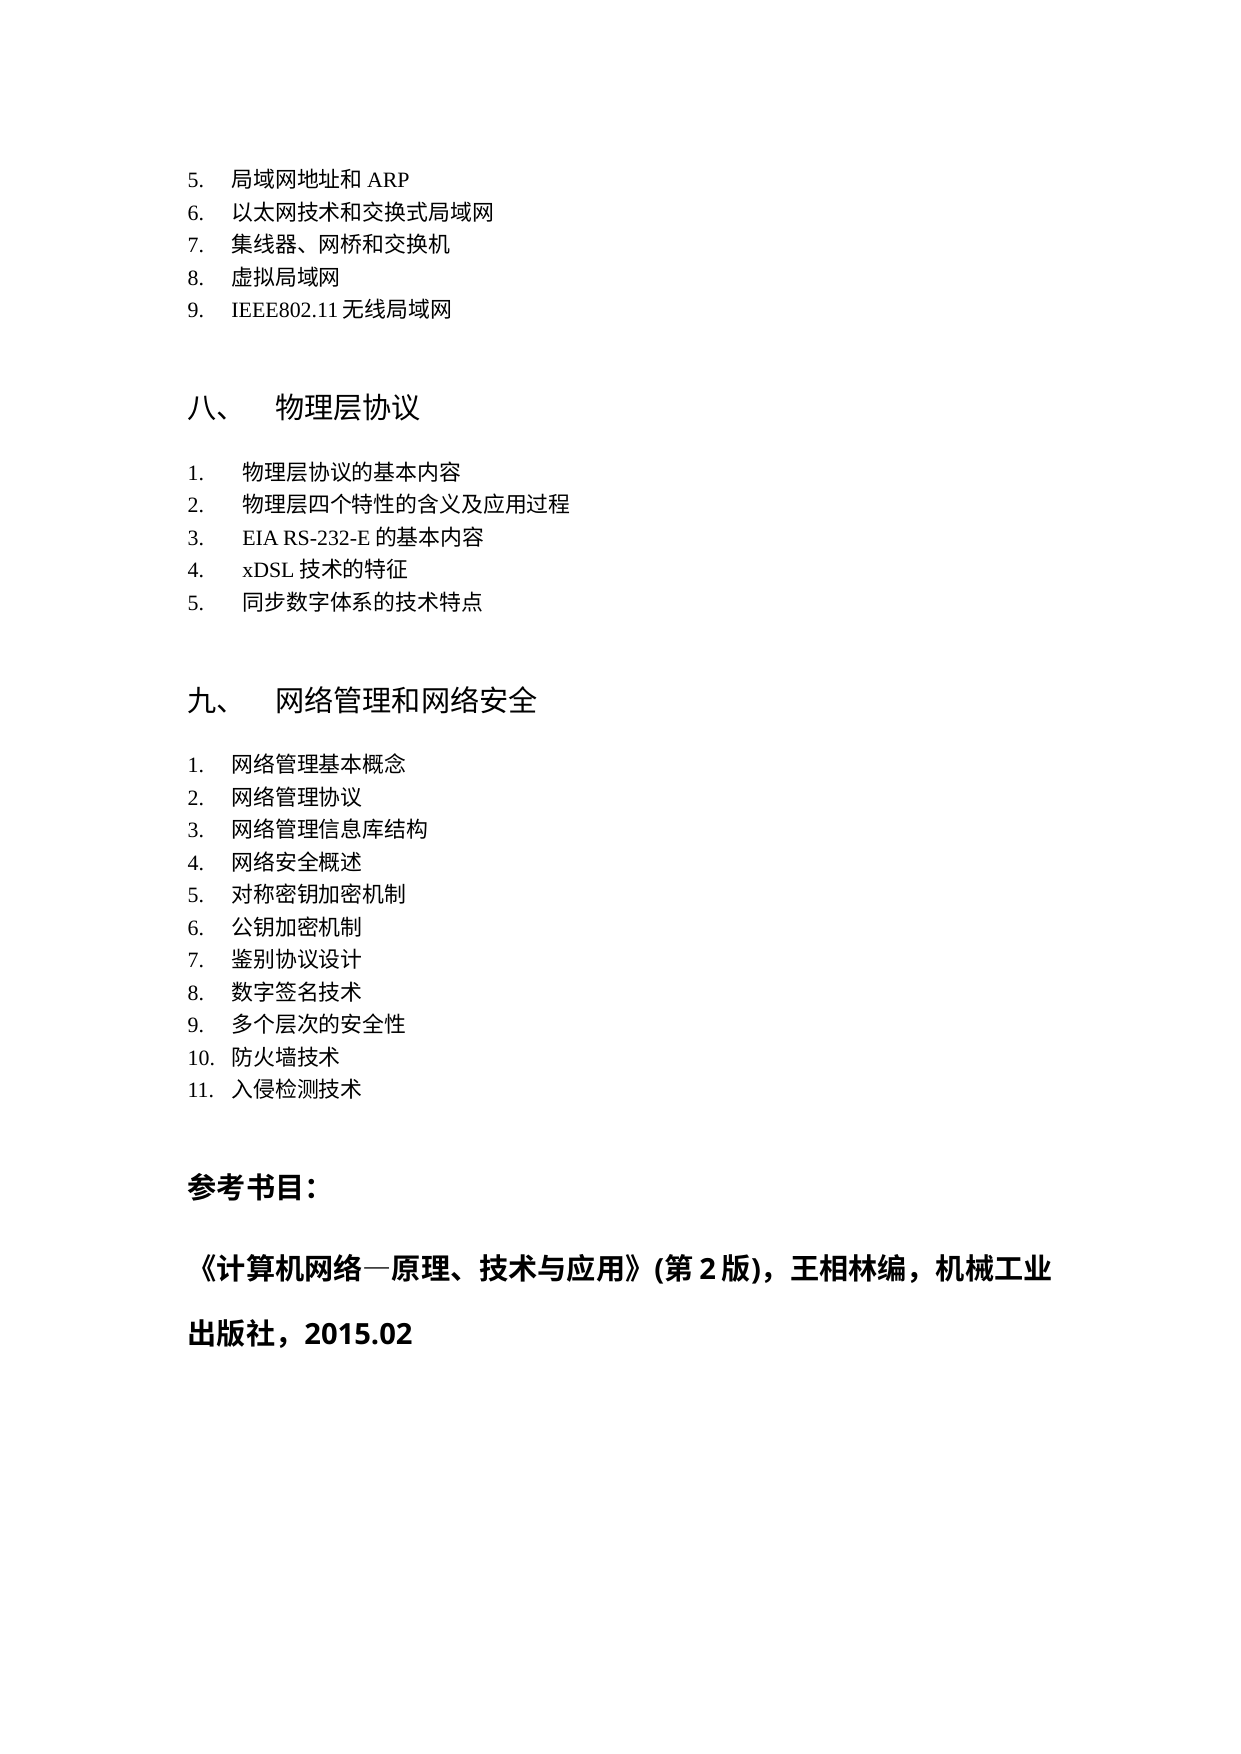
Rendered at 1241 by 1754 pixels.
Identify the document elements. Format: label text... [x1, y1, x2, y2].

list 物理层协议的基本内容 [187, 454, 1053, 487]
list 入侵检测技术 [187, 1072, 1053, 1104]
list 网络管理和网络安全 [187, 666, 1053, 731]
list IEEE802.11无线局域网 [187, 292, 1053, 324]
list 网络安全概述 [187, 844, 1053, 877]
list 鉴别协议设计 [187, 942, 1053, 974]
list 物理层四个特性的含义及应用过程 [187, 487, 1053, 519]
text 参考书目： [187, 1153, 1053, 1218]
list 防火墙技术 [187, 1039, 1053, 1072]
list EIA RS-232-E的基本内容 [187, 519, 1053, 552]
list 集线器、网桥和交换机 [187, 227, 1053, 259]
list 网络管理基本概念 [187, 747, 1053, 779]
text 《计算机网络—原理、技术与应用》(第2版)，王相林编，机械工业出版社，2015.02 [187, 1234, 1053, 1364]
list 多个层次的安全性 [187, 1007, 1053, 1039]
list xDSL技术的特征 [187, 552, 1053, 584]
list 物理层协议 [187, 373, 1053, 438]
list 局域网地址和ARP [187, 162, 1053, 194]
list 以太网技术和交换式局域网 [187, 194, 1053, 227]
list 同步数字体系的技术特点 [187, 584, 1053, 617]
list 公钥加密机制 [187, 909, 1053, 942]
list 数字签名技术 [187, 974, 1053, 1007]
list 网络管理信息库结构 [187, 812, 1053, 844]
list 网络管理协议 [187, 779, 1053, 812]
list 虚拟局域网 [187, 259, 1053, 292]
list 对称密钥加密机制 [187, 877, 1053, 909]
